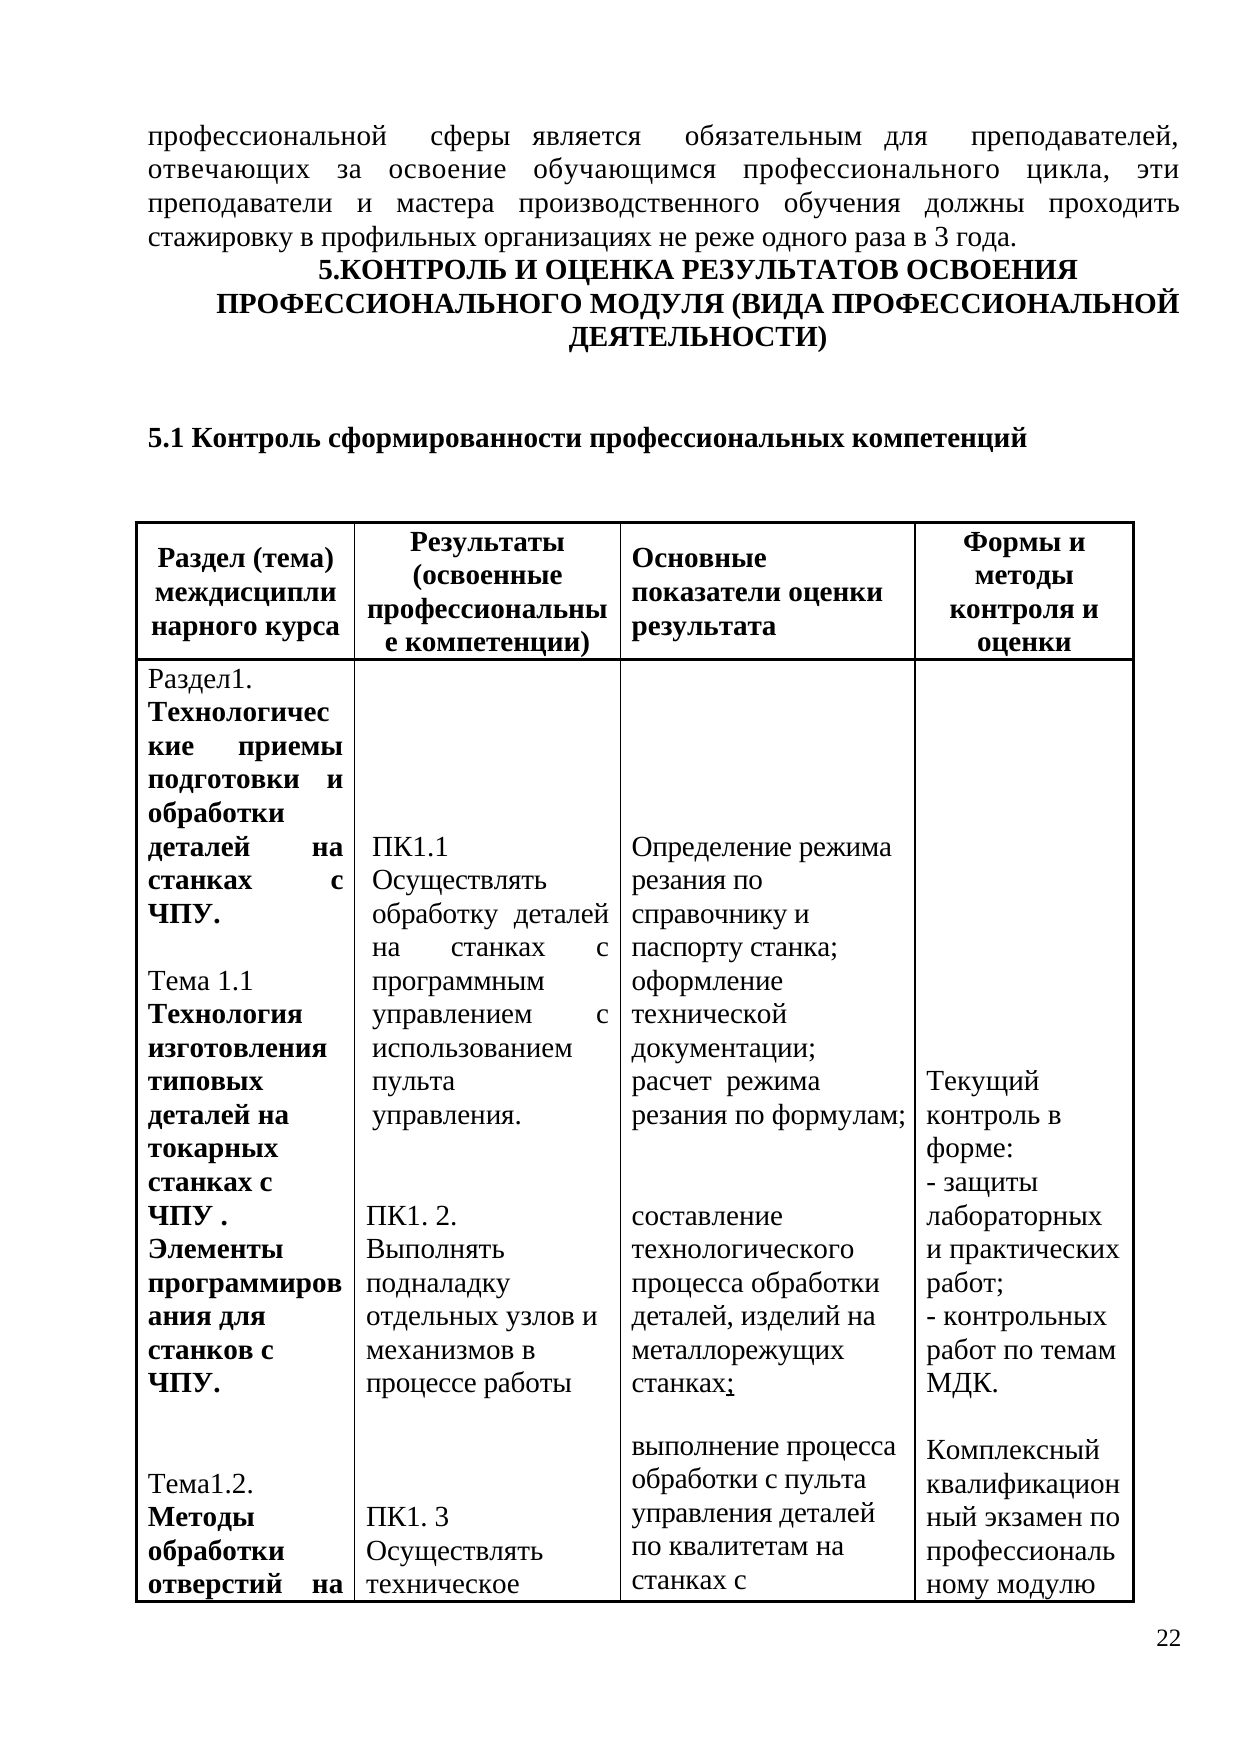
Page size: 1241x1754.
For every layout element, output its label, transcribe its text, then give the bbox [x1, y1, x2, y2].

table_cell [355, 661, 620, 1600]
table_header Раздел (тема) междисциплинарного курса [138, 524, 354, 658]
subtitle 5.Контроль и оценка результатов освоения профессионального модуля (вида профессиональной деятельности) [215, 252, 1181, 353]
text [148, 118, 1181, 252]
text 5.1 Контроль сформированности профессиональных компетенций [148, 420, 1181, 453]
table_header Результаты (освоенные профессиональные компетенции) [355, 524, 620, 658]
table_header Основные показатели оценки результата [621, 524, 914, 658]
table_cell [916, 661, 1132, 1600]
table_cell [138, 661, 354, 1600]
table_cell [621, 661, 914, 1600]
table_header Формы и методы контроля и оценки [916, 524, 1132, 658]
